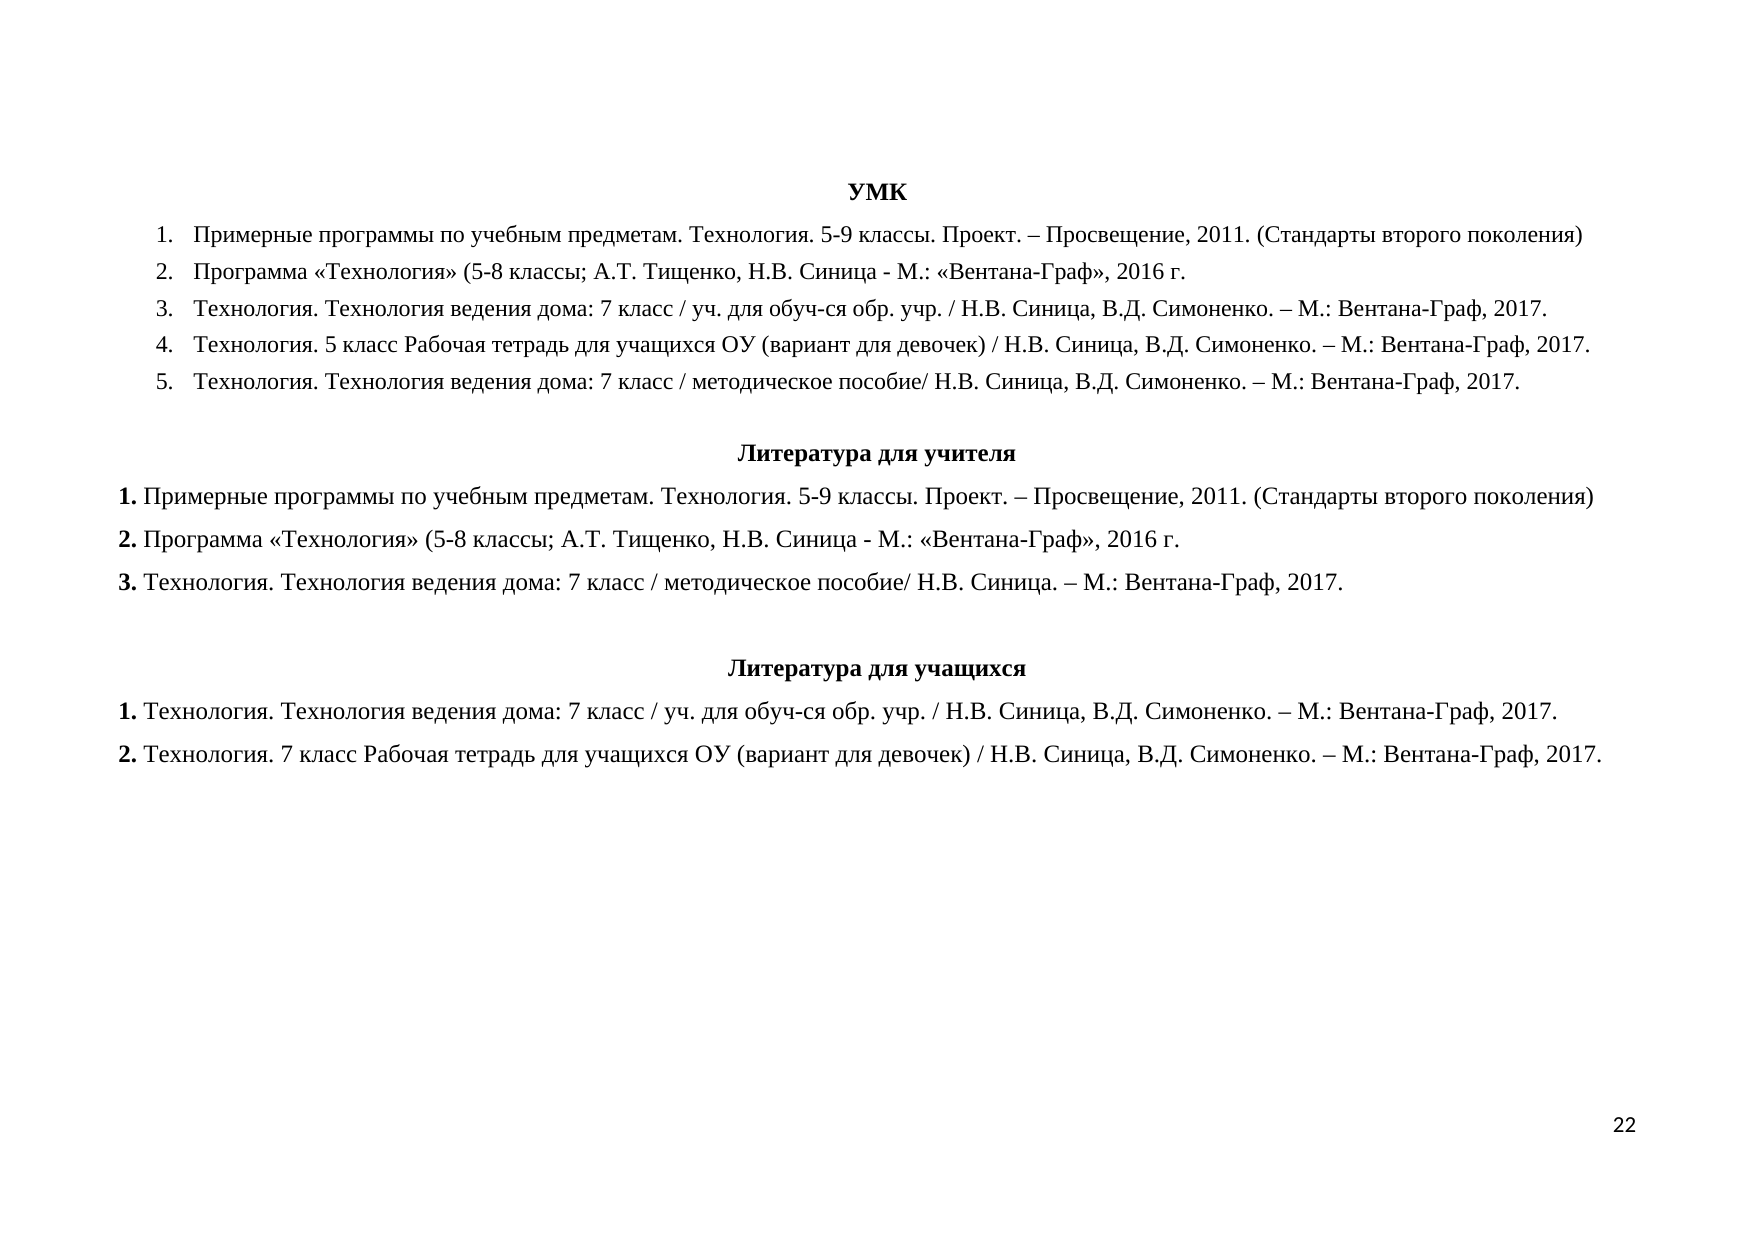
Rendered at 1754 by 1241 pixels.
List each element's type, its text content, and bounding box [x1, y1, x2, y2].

text 2. Программа «Технология» (5-8 классы; А.Т. Тищенко, Н.В. Синица - М.: «Вентана-Граф», 2016 г. [118, 524, 1636, 553]
text 3. Технология. Технология ведения дома: 7 класс / методическое пособие/ Н.В. Синица. – М.: Вентана-Граф, 2017. [118, 567, 1636, 596]
text Литература для учителя [118, 438, 1636, 466]
text 1. Технология. Технология ведения дома: 7 класс / уч. для обуч-ся обр. учр. / Н.В. Синица, В.Д. Симоненко. – М.: Вентана-Граф, 2017. [118, 696, 1636, 725]
list Технология. Технология ведения дома: 7 класс / методическое пособие/ Н.В. Синица, В.Д. Симоненко. – М.: Вентана-Граф, 2017. [156, 367, 1636, 394]
list Технология. Технология ведения дома: 7 класс / уч. для обуч-ся обр. учр. / Н.В. Синица, В.Д. Симоненко. – М.: Вентана-Граф, 2017. [156, 294, 1636, 321]
text 1. Примерные программы по учебным предметам. Технология. 5-9 классы. Проект. – Просвещение, 2011. (Стандарты второго поколения) [118, 481, 1636, 509]
text 2. Технология. 7 класс Рабочая тетрадь для учащихся ОУ (вариант для девочек) / Н.В. Синица, В.Д. Симоненко. – М.: Вентана-Граф, 2017. [118, 739, 1636, 768]
list Технология. 5 класс Рабочая тетрадь для учащихся ОУ (вариант для девочек) / Н.В. Синица, В.Д. Симоненко. – М.: Вентана-Граф, 2017. [156, 330, 1636, 358]
list Примерные программы по учебным предметам. Технология. 5-9 классы. Проект. – Просвещение, 2011. (Стандарты второго поколения) [156, 220, 1636, 248]
text Литература для учащихся [118, 653, 1636, 682]
text УМК [118, 177, 1636, 206]
list Программа «Технология» (5-8 классы; А.Т. Тищенко, Н.В. Синица - М.: «Вентана-Граф», 2016 г. [156, 257, 1636, 284]
